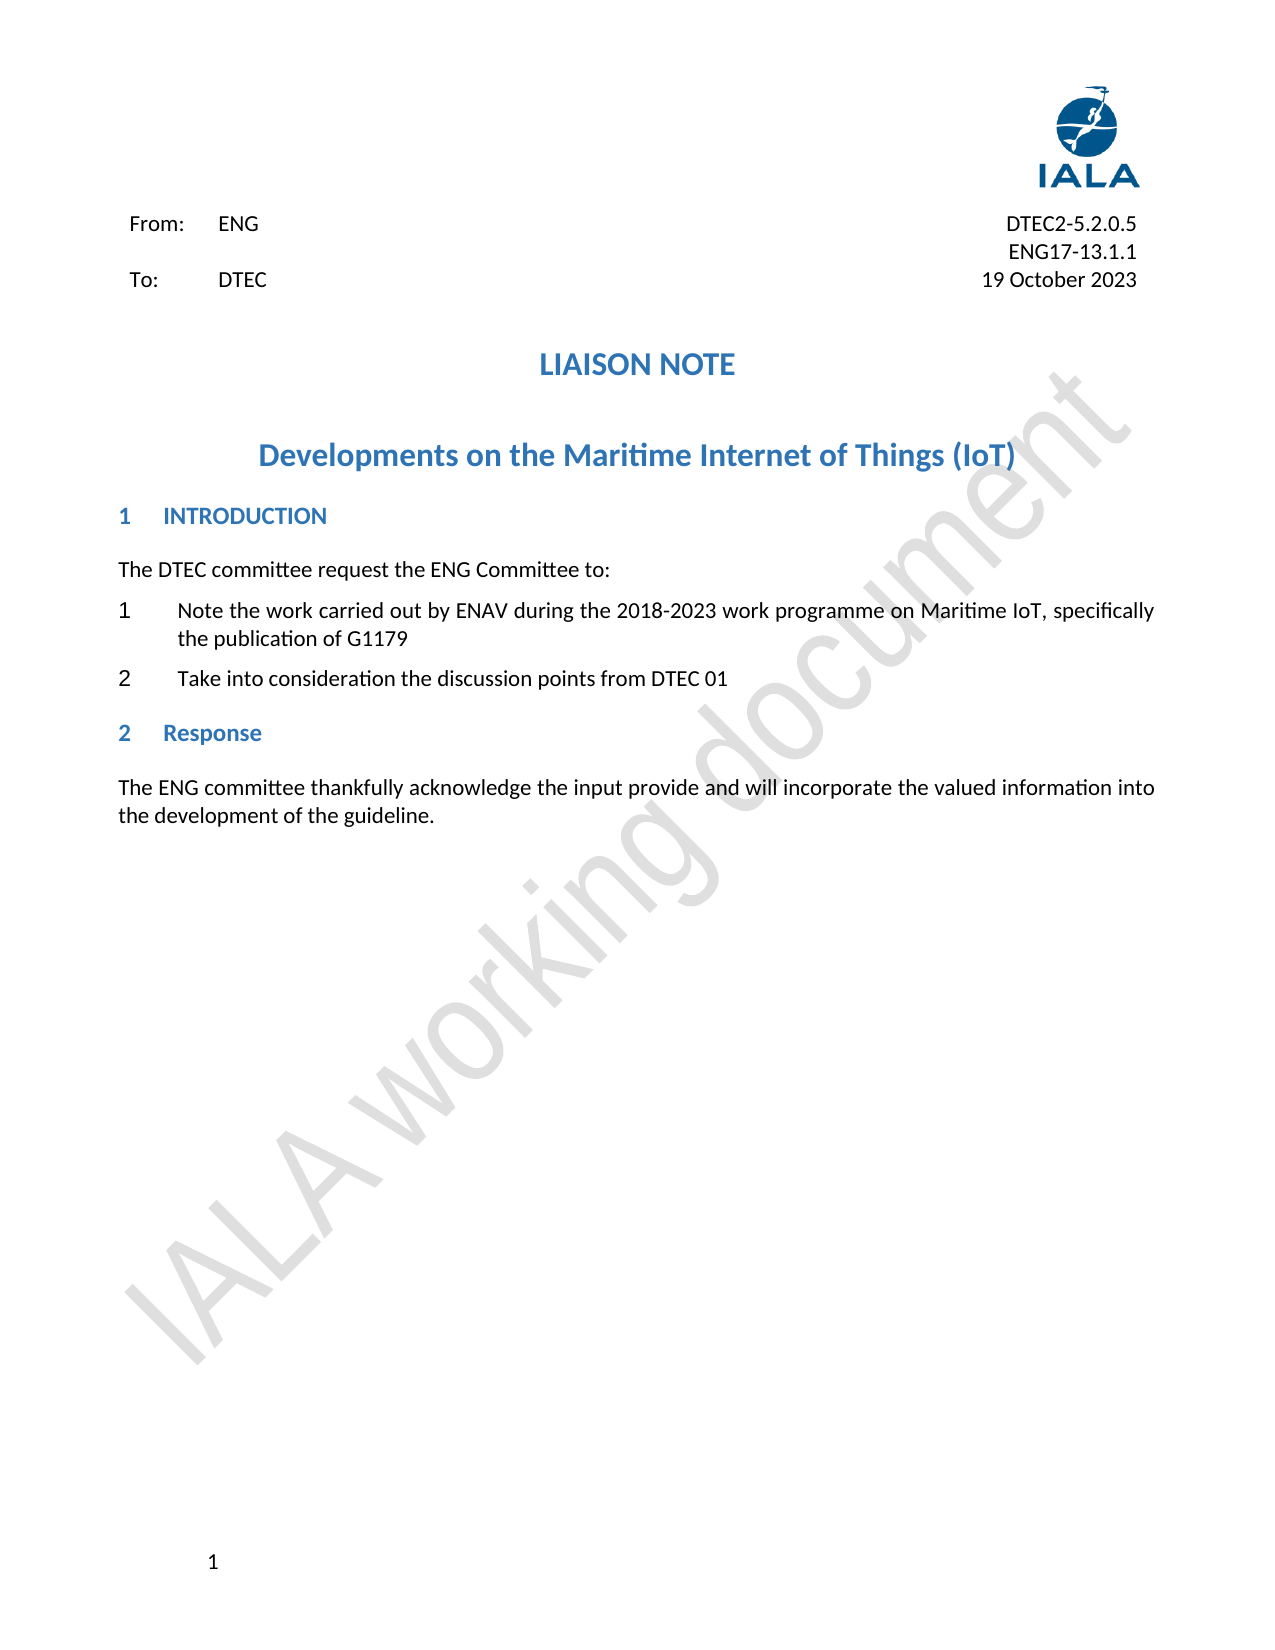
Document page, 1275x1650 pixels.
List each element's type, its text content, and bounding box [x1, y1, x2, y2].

table_header From: ENG [118, 209, 579, 265]
list Take into consideration the discussion points from DTEC 01 [118, 664, 1157, 692]
text The DTEC committee request the ENG Committee to: [118, 555, 1157, 583]
title Developments on the Maritime Internet of Things (IoT) [118, 434, 1157, 475]
title LIAISON NOTE [118, 343, 1157, 384]
table_cell To: DTEC [118, 265, 579, 293]
subtitle INTRODUCTION [118, 500, 1157, 530]
picture [1016, 75, 1157, 210]
subtitle Response [118, 717, 1157, 748]
list Note the work carried out by ENAV during the 2018-2023 work programme on Maritime IoT, specifically the publication of G1179 [118, 596, 1157, 652]
table_header DTEC2-5.2.0.5 ENG17-13.1.1 [579, 209, 1148, 265]
table_cell 19 October 2023 [579, 265, 1148, 293]
text The ENG committee thankfully acknowledge the input provide and will incorporate the valued information into the development of the guideline. [118, 773, 1157, 829]
